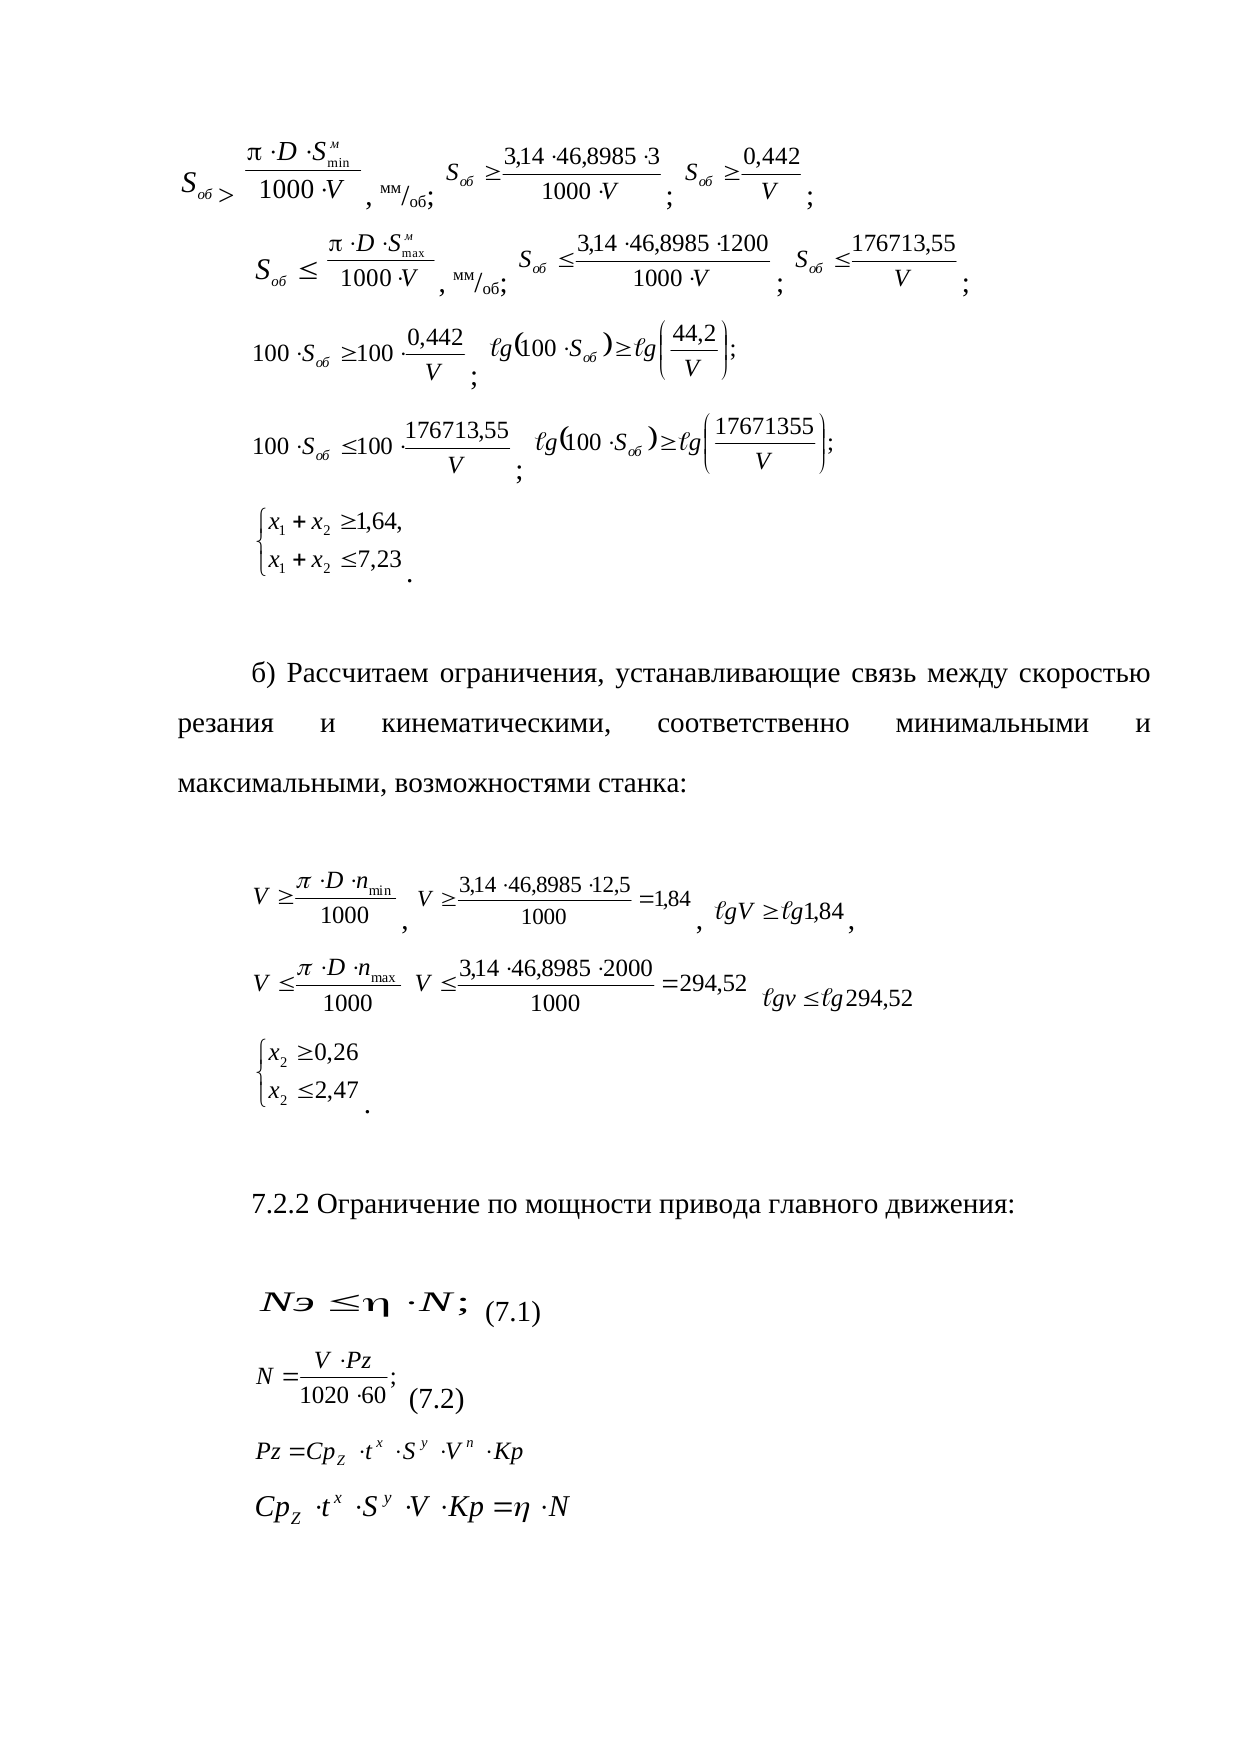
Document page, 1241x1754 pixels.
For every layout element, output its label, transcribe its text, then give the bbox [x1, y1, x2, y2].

text ; [177, 315, 1152, 392]
text ; [177, 409, 1152, 485]
text , мм/об; ; ; [177, 222, 1152, 298]
text 7.2.2 Ограничение по мощности привода главного движения: [177, 1187, 1152, 1220]
text (7.1) [177, 1287, 1152, 1328]
text . [177, 502, 1152, 588]
text б) Рассчитаем ограничения, устанавливающие связь между скоростью резания и кинематическими, соответственно минимальными и максимальными, возможностями станка: [177, 655, 1152, 798]
text (7.2) [177, 1345, 1152, 1415]
text , , , [177, 865, 1152, 936]
text . [177, 1033, 1152, 1119]
